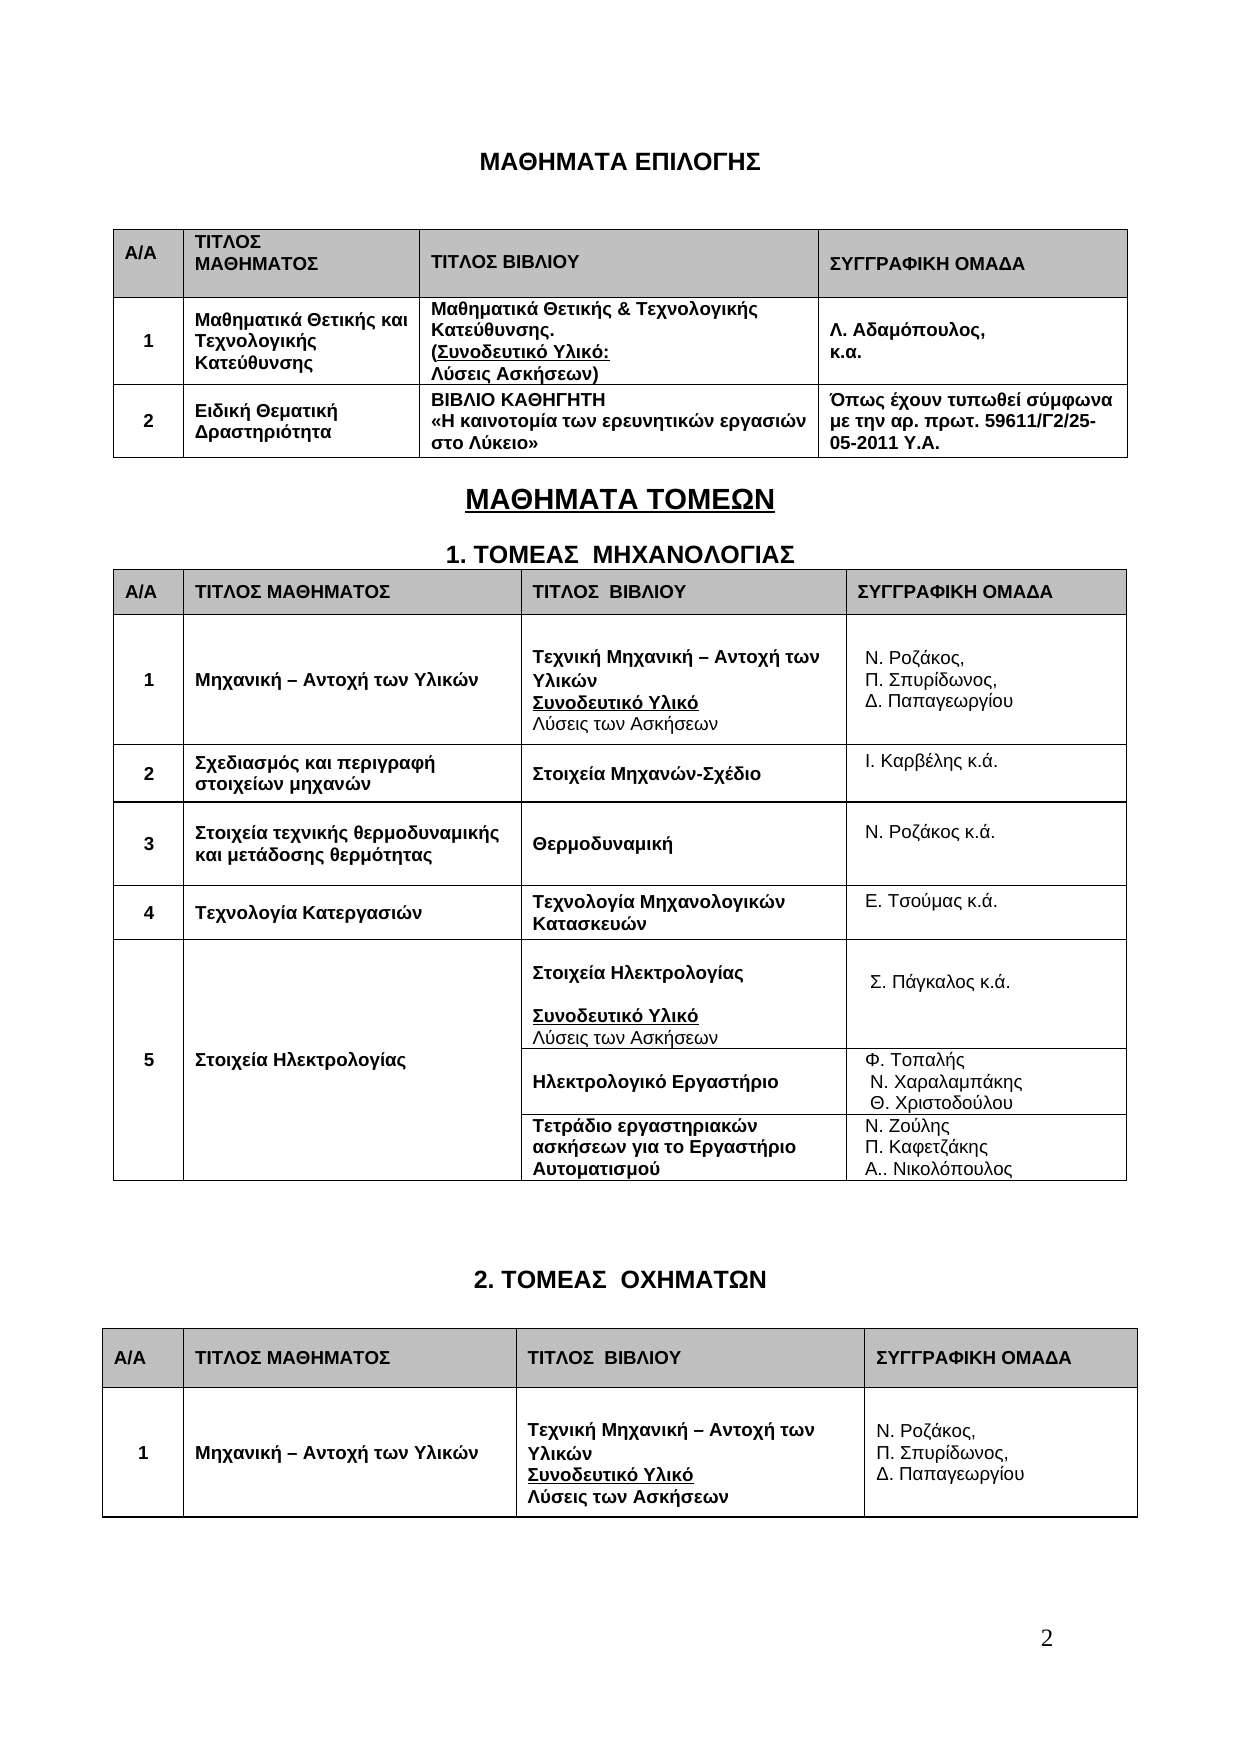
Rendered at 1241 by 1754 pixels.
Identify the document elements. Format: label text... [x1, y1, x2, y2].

table_header ΤΙΤΛΟΣ ΒΙΒΛΙΟΥ [522, 570, 846, 614]
table_cell Μηχανική – Αντοχή των Υλικών [184, 615, 521, 744]
table_cell Ε. Τσούμας κ.ά. [847, 886, 1126, 939]
table_cell Ειδική Θεματική Δραστηριότητα [184, 385, 419, 457]
table_header ΤΙΤΛΟΣ ΜΑΘΗΜΑΤΟΣ [184, 570, 521, 614]
table_cell Μηχανική – Αντοχή των Υλικών [184, 1388, 516, 1516]
table_cell Ν. Ροζάκος, Π. Σπυρίδωνος, Δ. Παπαγεωργίου [865, 1388, 1137, 1516]
table_header Α/Α [114, 570, 183, 614]
table_cell Θερμοδυναμική [522, 803, 846, 884]
table_cell Σ. Πάγκαλος κ.ά. [847, 940, 1126, 1048]
table_cell Στοιχεία Ηλεκτρολογίας Συνοδευτικό Υλικό Λύσεις των Ασκήσεων [522, 940, 846, 1048]
table_cell ΒΙΒΛΙΟ ΚΑΘΗΓΗΤΗ «Η καινοτομία των ερευνητικών εργασιών στο Λύκειο» [420, 385, 818, 457]
table_cell 4 [114, 886, 183, 939]
table_cell 1 [114, 615, 183, 744]
table_header ΣΥΓΓΡΑΦΙΚΗ ΟΜΑΔΑ [847, 570, 1126, 614]
table_header ΣΥΓΓΡΑΦΙΚΗ ΟΜΑΔΑ [865, 1329, 1137, 1387]
table_cell 1 [114, 298, 183, 384]
table_header ΤΙΤΛΟΣ ΒΙΒΛΙΟΥ [420, 230, 818, 297]
table_cell Τετράδιο εργαστηριακών ασκήσεων για το Εργαστήριο Αυτοματισμού [522, 1115, 846, 1179]
table_cell Τεχνολογία Μηχανολογικών Κατασκευών [522, 886, 846, 939]
table_cell Τεχνική Μηχανική – Αντοχή των Υλικών Συνοδευτικό Υλικό Λύσεις των Ασκήσεων [517, 1388, 864, 1516]
table_cell Ι. Καρβέλης κ.ά. [847, 745, 1126, 801]
text 1. ΤΟΜΕΑΣ ΜΗΧΑΝΟΛΟΓΙΑΣ [187, 540, 1053, 568]
table_cell Ν. Ροζάκος κ.ά. [847, 803, 1126, 884]
table_cell Όπως έχουν τυπωθεί σύμφωνα με την αρ. πρωτ. 59611/Γ2/25-05-2011 Υ.Α. [819, 385, 1127, 457]
table_cell Στοιχεία Μηχανών-Σχέδιο [522, 745, 846, 801]
text ΜΑΘΗΜΑΤΑ ΕΠΙΛΟΓΗΣ [187, 147, 1053, 176]
table_cell Μαθηματικά Θετικής και Τεχνολογικής Κατεύθυνσης [184, 298, 419, 384]
table_cell Ν. Ροζάκος, Π. Σπυρίδωνος, Δ. Παπαγεωργίου [847, 615, 1126, 744]
table_cell 2 [114, 745, 183, 801]
table_cell Στοιχεία τεχνικής θερμοδυναμικής και μετάδοσης θερμότητας [184, 803, 521, 884]
text 2. ΤΟΜΕΑΣ ΟΧΗΜΑΤΩΝ [187, 1265, 1053, 1294]
table_cell Ηλεκτρολογικό Εργαστήριο [522, 1049, 846, 1114]
table_cell Λ. Αδαμόπουλος, κ.α. [819, 298, 1127, 384]
table_header Α/Α [114, 230, 183, 297]
table_cell Σχεδιασμός και περιγραφή στοιχείων μηχανών [184, 745, 521, 801]
table_cell Μαθηματικά Θετικής & Τεχνολογικής Κατεύθυνσης. (Συνοδευτικό Υλικό: Λύσεις Ασκήσεων) [420, 298, 818, 384]
table_cell Τεχνολογία Κατεργασιών [184, 886, 521, 939]
table_cell 1 [103, 1388, 183, 1516]
table_header ΤΙΤΛΟΣ ΒΙΒΛΙΟΥ [517, 1329, 864, 1387]
table_cell Ν. Ζούλης Π. Καφετζάκης Α.. Νικολόπουλος [847, 1115, 1126, 1179]
table_header ΤΙΤΛΟΣ ΜΑΘΗΜΑΤΟΣ [184, 1329, 516, 1387]
table_header ΣΥΓΓΡΑΦΙΚΗ ΟΜΑΔΑ [819, 230, 1127, 297]
table_header ΤΙΤΛΟΣ ΜΑΘΗΜΑΤΟΣ [184, 230, 419, 297]
table_cell 2 [114, 385, 183, 457]
table_cell 3 [114, 803, 183, 884]
table_cell 5 [114, 940, 183, 1179]
table_cell Τεχνική Μηχανική – Αντοχή των Υλικών Συνοδευτικό Υλικό Λύσεις των Ασκήσεων [522, 615, 846, 744]
table_cell Φ. Τοπαλής Ν. Χαραλαμπάκης Θ. Χριστοδούλου [847, 1049, 1126, 1114]
table_cell Στοιχεία Ηλεκτρολογίας [184, 940, 521, 1179]
text ΜΑΘΗΜΑΤΑ ΤΟΜΕΩΝ [187, 482, 1053, 516]
table_header Α/Α [103, 1329, 183, 1387]
